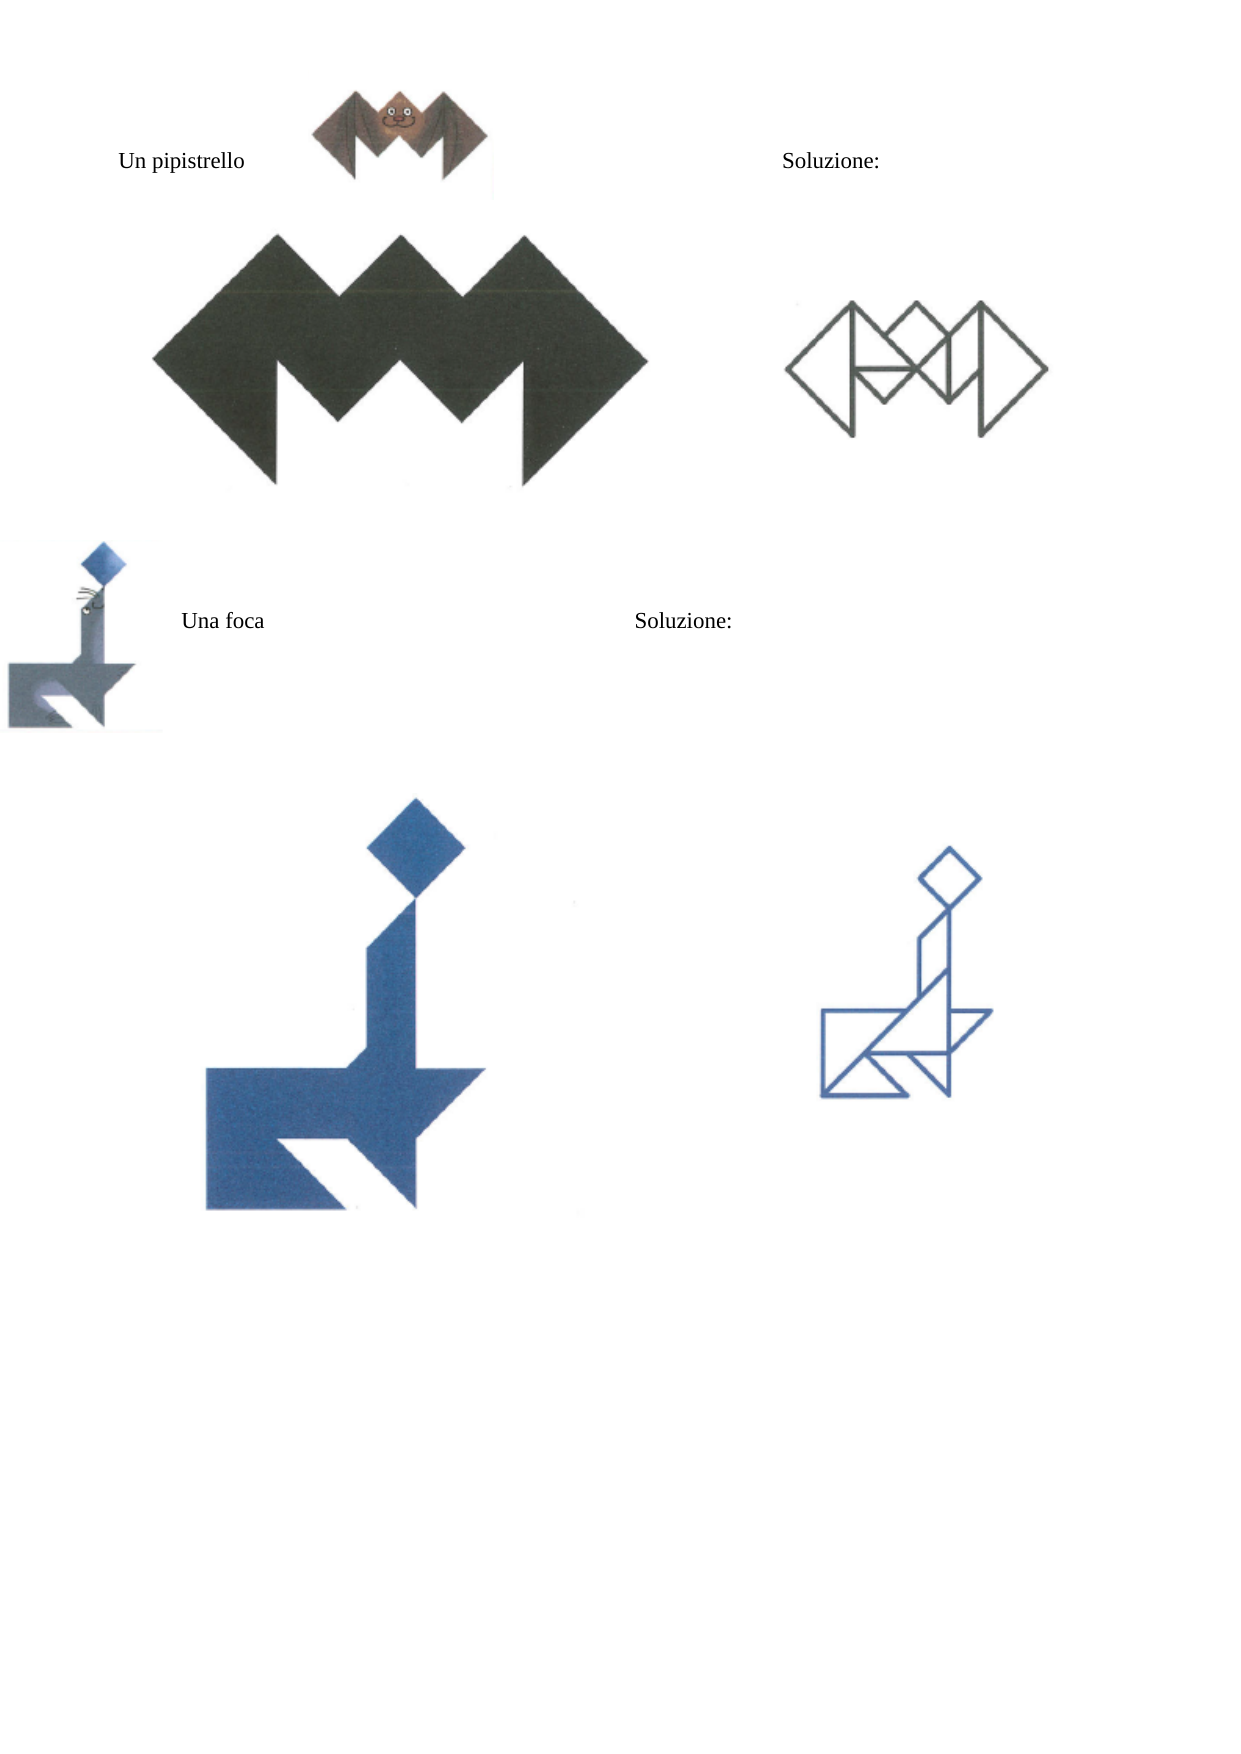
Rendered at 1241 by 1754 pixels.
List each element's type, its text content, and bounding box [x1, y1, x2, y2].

picture [118, 212, 682, 508]
picture [778, 275, 1061, 468]
text Un pipistrello Soluzione: [118, 148, 307, 174]
picture [790, 840, 1036, 1112]
picture [0, 540, 163, 733]
picture [307, 70, 494, 200]
picture [128, 793, 594, 1228]
text Una foca Soluzione: [163, 607, 1122, 633]
text Un pipistrello Soluzione: [494, 148, 1122, 174]
